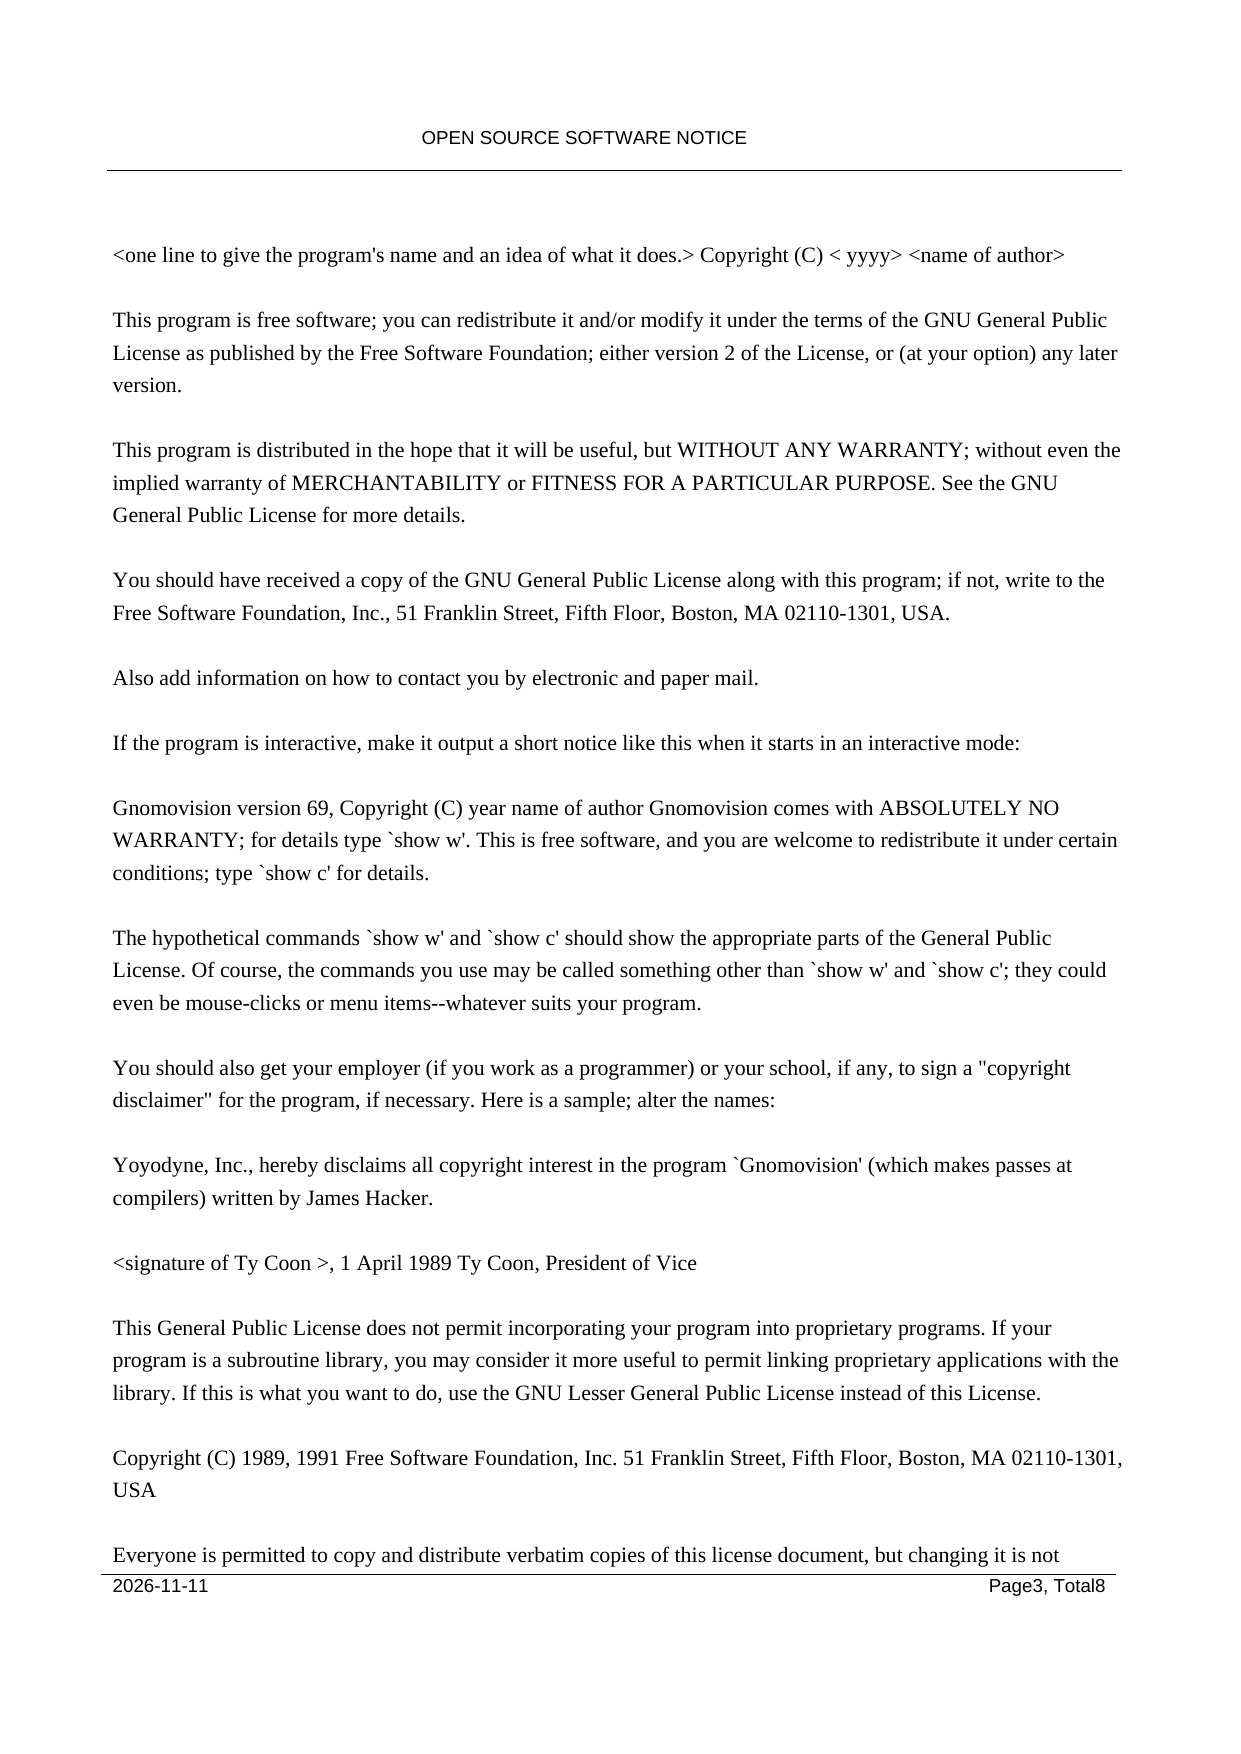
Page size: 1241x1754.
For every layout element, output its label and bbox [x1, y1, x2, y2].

text [112, 206, 1128, 1571]
